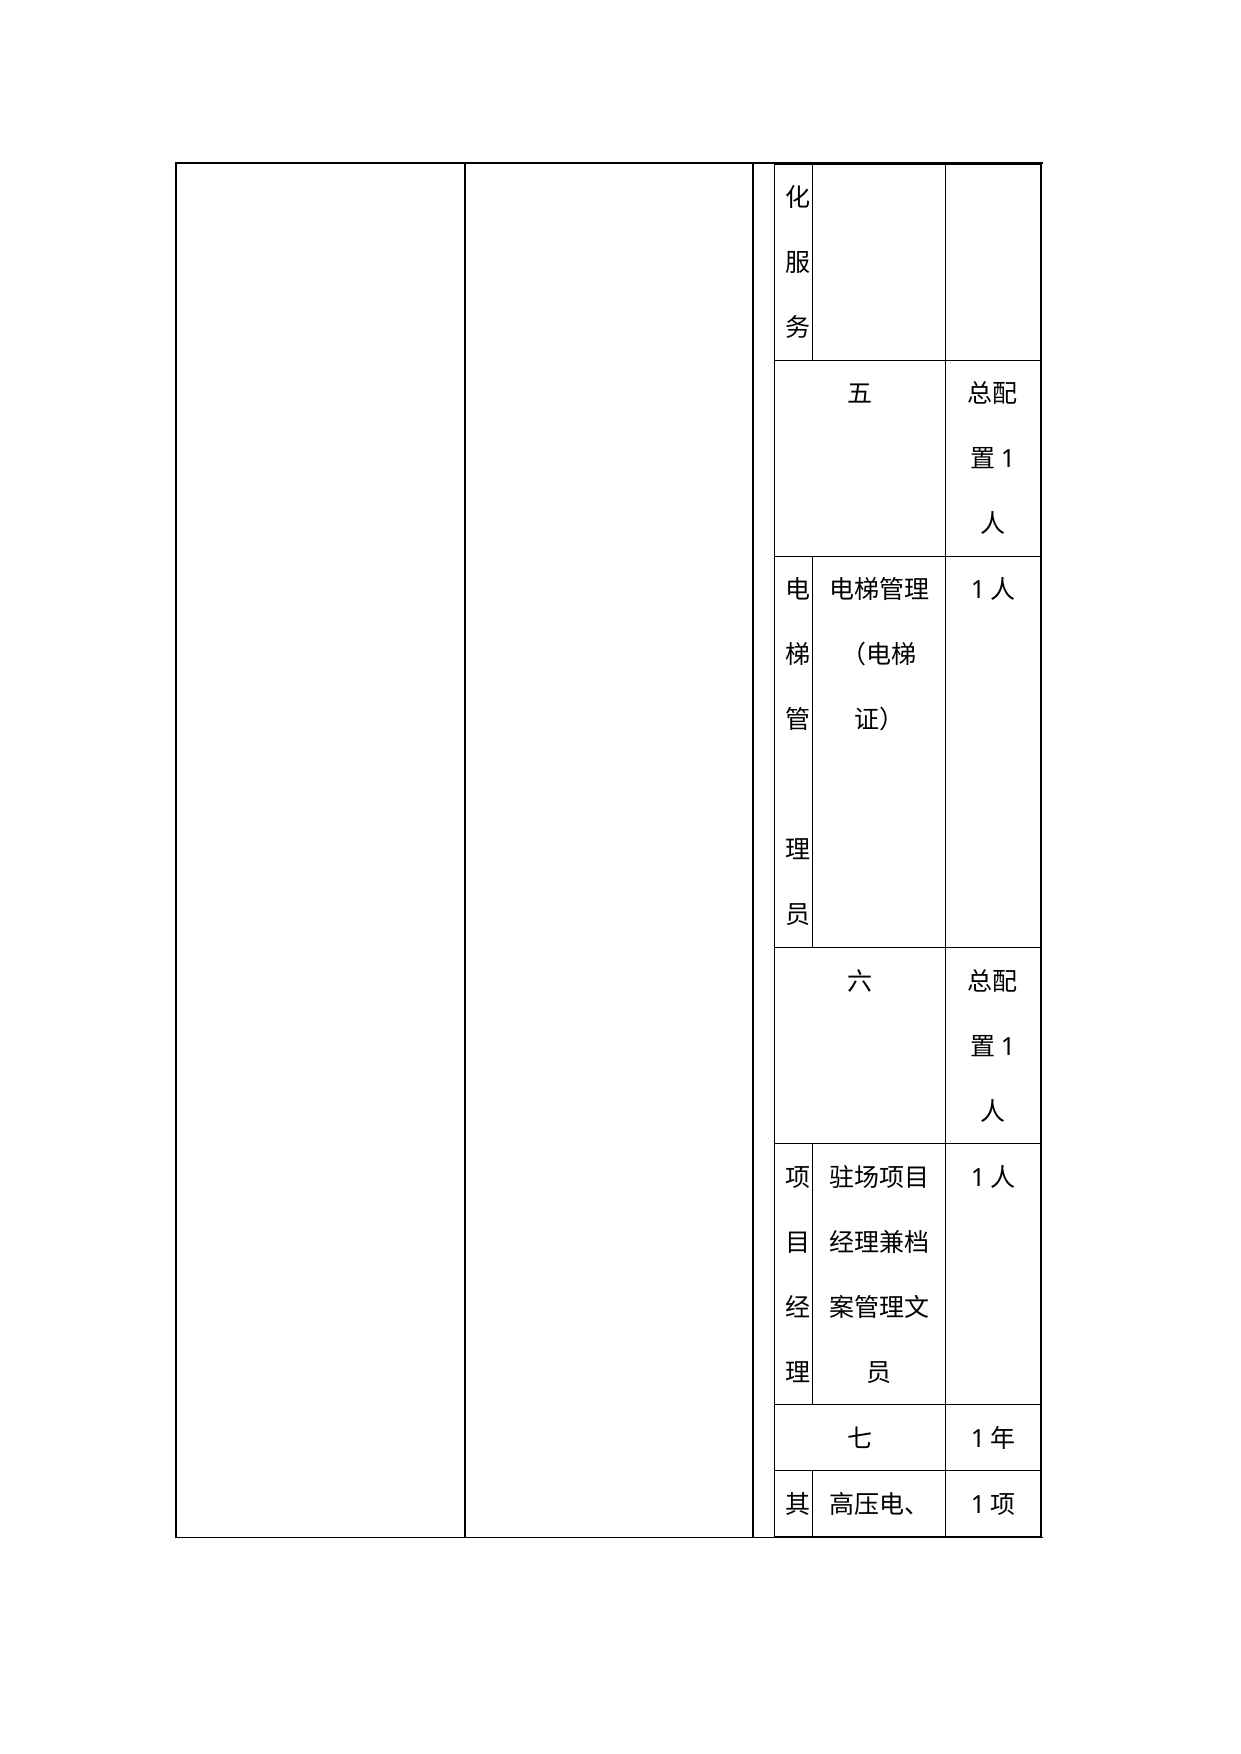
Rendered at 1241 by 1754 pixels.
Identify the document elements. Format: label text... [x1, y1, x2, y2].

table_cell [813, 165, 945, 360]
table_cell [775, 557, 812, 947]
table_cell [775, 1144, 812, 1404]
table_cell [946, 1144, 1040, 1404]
table_cell [466, 164, 752, 1537]
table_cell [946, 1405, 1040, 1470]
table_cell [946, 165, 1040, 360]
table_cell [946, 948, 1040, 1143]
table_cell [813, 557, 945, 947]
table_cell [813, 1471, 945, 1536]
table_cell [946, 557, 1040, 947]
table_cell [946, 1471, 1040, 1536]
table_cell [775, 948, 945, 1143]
table_cell 1 [177, 164, 464, 1537]
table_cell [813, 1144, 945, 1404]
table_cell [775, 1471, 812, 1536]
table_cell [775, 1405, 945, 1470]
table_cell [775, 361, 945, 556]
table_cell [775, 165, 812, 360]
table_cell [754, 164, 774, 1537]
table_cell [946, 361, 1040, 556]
